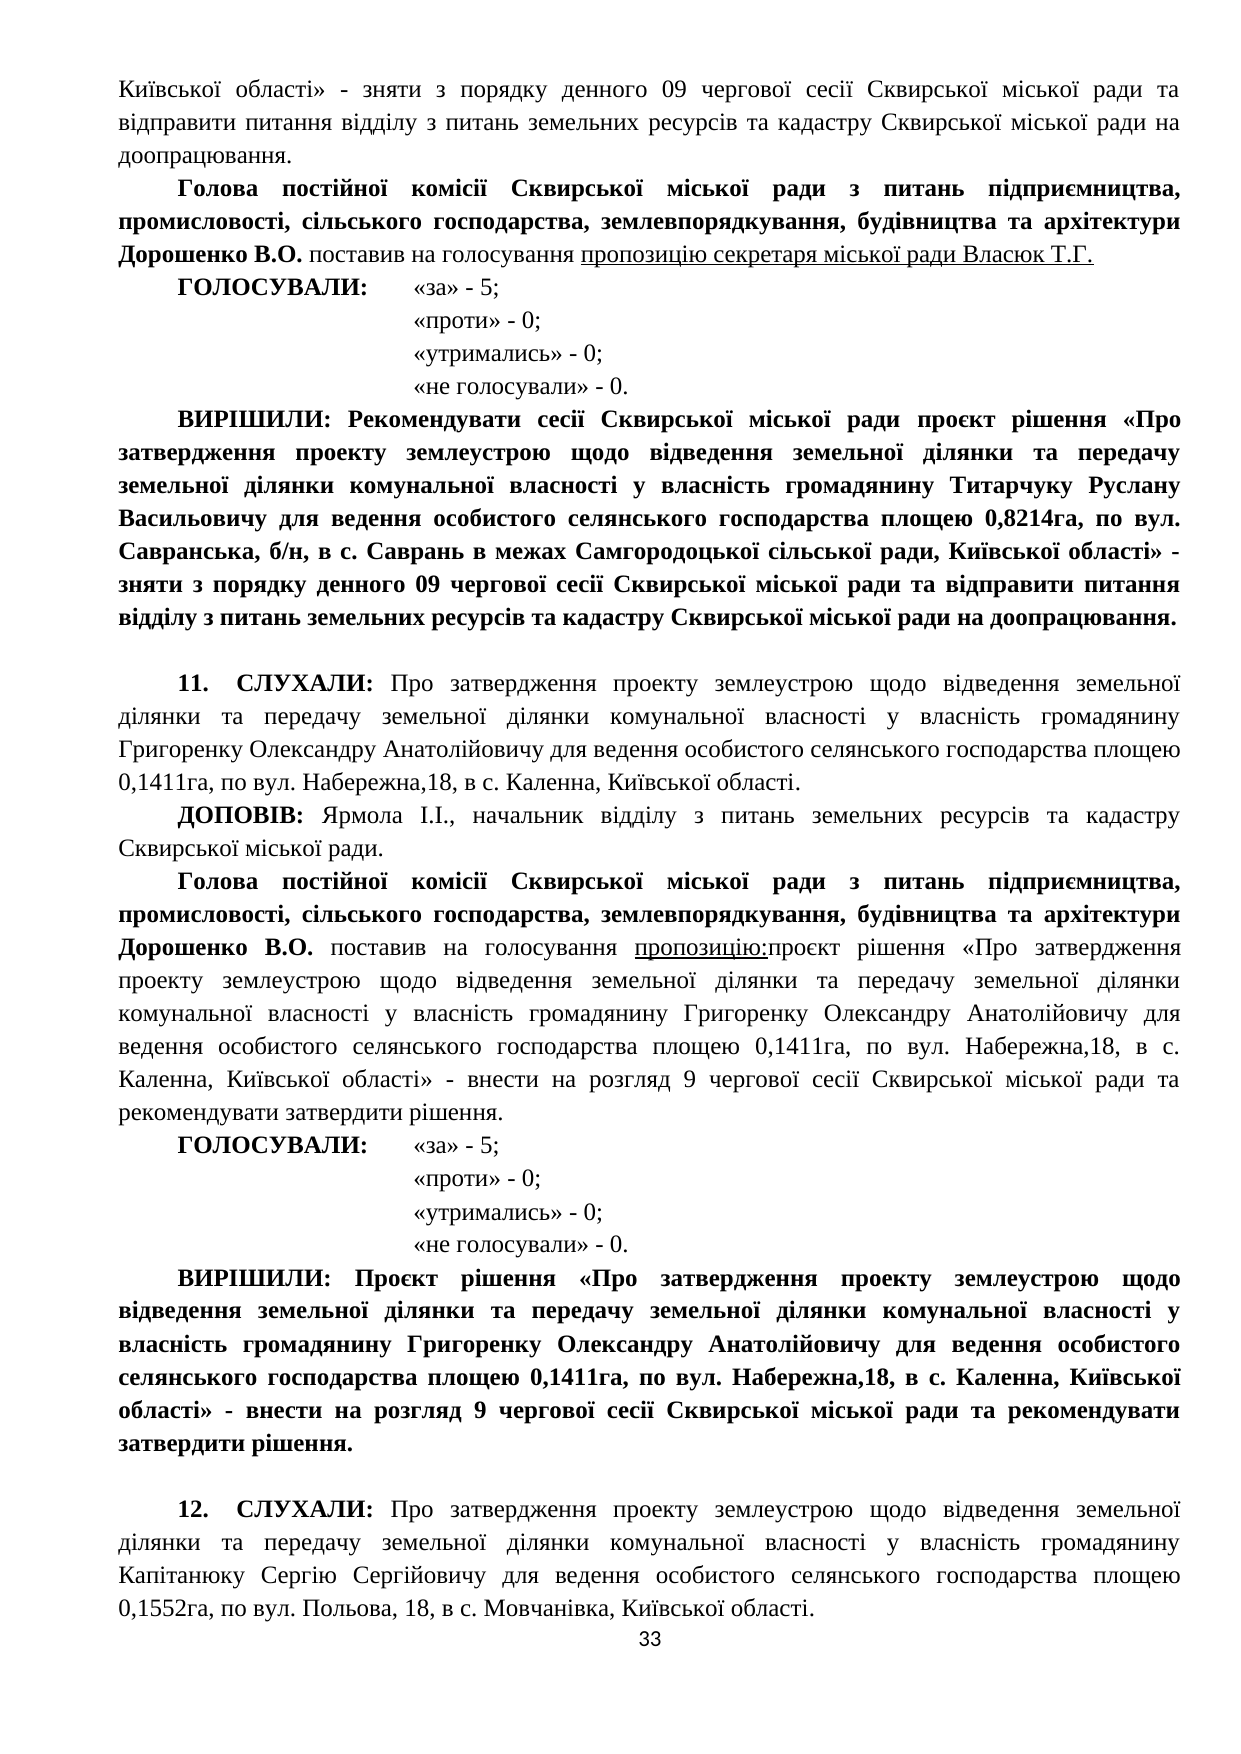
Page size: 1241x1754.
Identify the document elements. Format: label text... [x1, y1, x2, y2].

text Голова постійної комісії Сквирської міської ради з питань підприємництва, промисловості, сільського господарства, землевпорядкування, будівництва та архітектури Дорошенко В.О. поставив на голосування пропозицію:проєкт рішення «Про затвердження проекту землеустрою щодо відведення земельної ділянки та передачу земельної ділянки комунальної власності у власність громадянину Григоренку Олександру Анатолійовичу для ведення особистого селянського господарства площею 0,1411га, по вул. Набережна,18, в с. Каленна, Київської області» - внести на розгляд 9 чергової сесії Сквирської міської ради та рекомендувати затвердити рішення. [118, 866, 1181, 1126]
text «проти» - 0; [118, 305, 1181, 334]
text «утримались» - 0; [118, 338, 1181, 367]
text «не голосували» - 0. [118, 1229, 1181, 1258]
text ДОПОВІВ: Ярмола І.І., начальник відділу з питань земельних ресурсів та кадастру Сквирської міської ради. [118, 800, 1181, 862]
text Голова постійної комісії Сквирської міської ради з питань підприємництва, промисловості, сільського господарства, землевпорядкування, будівництва та архітектури Дорошенко В.О. поставив на голосування пропозицію секретаря міської ради Власюк Т.Г. [118, 173, 1181, 268]
text «проти» - 0; [118, 1163, 1181, 1192]
text ВИРІШИЛИ: Рекомендувати сесії Сквирської міської ради проєкт рішення «Про затвердження проекту землеустрою щодо відведення земельної ділянки та передачу земельної ділянки комунальної власності у власність громадянину Титарчуку Руслану Васильовичу для ведення особистого селянського господарства площею 0,8214га, по вул. Савранська, б/н, в с. Саврань в межах Самгородоцької сільської ради, Київської області» - зняти з порядку денного 09 чергової сесії Сквирської міської ради та відправити питання відділу з питань земельних ресурсів та кадастру Сквирської міської ради на доопрацювання. [118, 404, 1181, 631]
text «утримались» - 0; [118, 1197, 1181, 1225]
text «не голосували» - 0. [118, 371, 1181, 400]
text ГОЛОСУВАЛИ: «за» - 5; [118, 1131, 1181, 1159]
text ГОЛОСУВАЛИ: «за» - 5; [118, 272, 1181, 301]
list СЛУХАЛИ: Про затвердження проекту землеустрою щодо відведення земельної ділянки та передачу земельної ділянки комунальної власності у власність громадянину Григоренку Олександру Анатолійовичу для ведення особистого селянського господарства площею 0,1411га, по вул. Набережна,18, в с. Каленна, Київської області. [118, 668, 1181, 796]
list СЛУХАЛИ: Про затвердження проекту землеустрою щодо відведення земельної ділянки та передачу земельної ділянки комунальної власності у власність громадянину Капітанюку Сергію Сергійовичу для ведення особистого селянського господарства площею 0,1552га, по вул. Польова, 18, в с. Мовчанівка, Київської області. [118, 1494, 1181, 1622]
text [118, 74, 1181, 169]
text ВИРІШИЛИ: Проєкт рішення «Про затвердження проекту землеустрою щодо відведення земельної ділянки та передачу земельної ділянки комунальної власності у власність громадянину Григоренку Олександру Анатолійовичу для ведення особистого селянського господарства площею 0,1411га, по вул. Набережна,18, в с. Каленна, Київської області» - внести на розгляд 9 чергової сесії Сквирської міської ради та рекомендувати затвердити рішення. [118, 1263, 1181, 1456]
